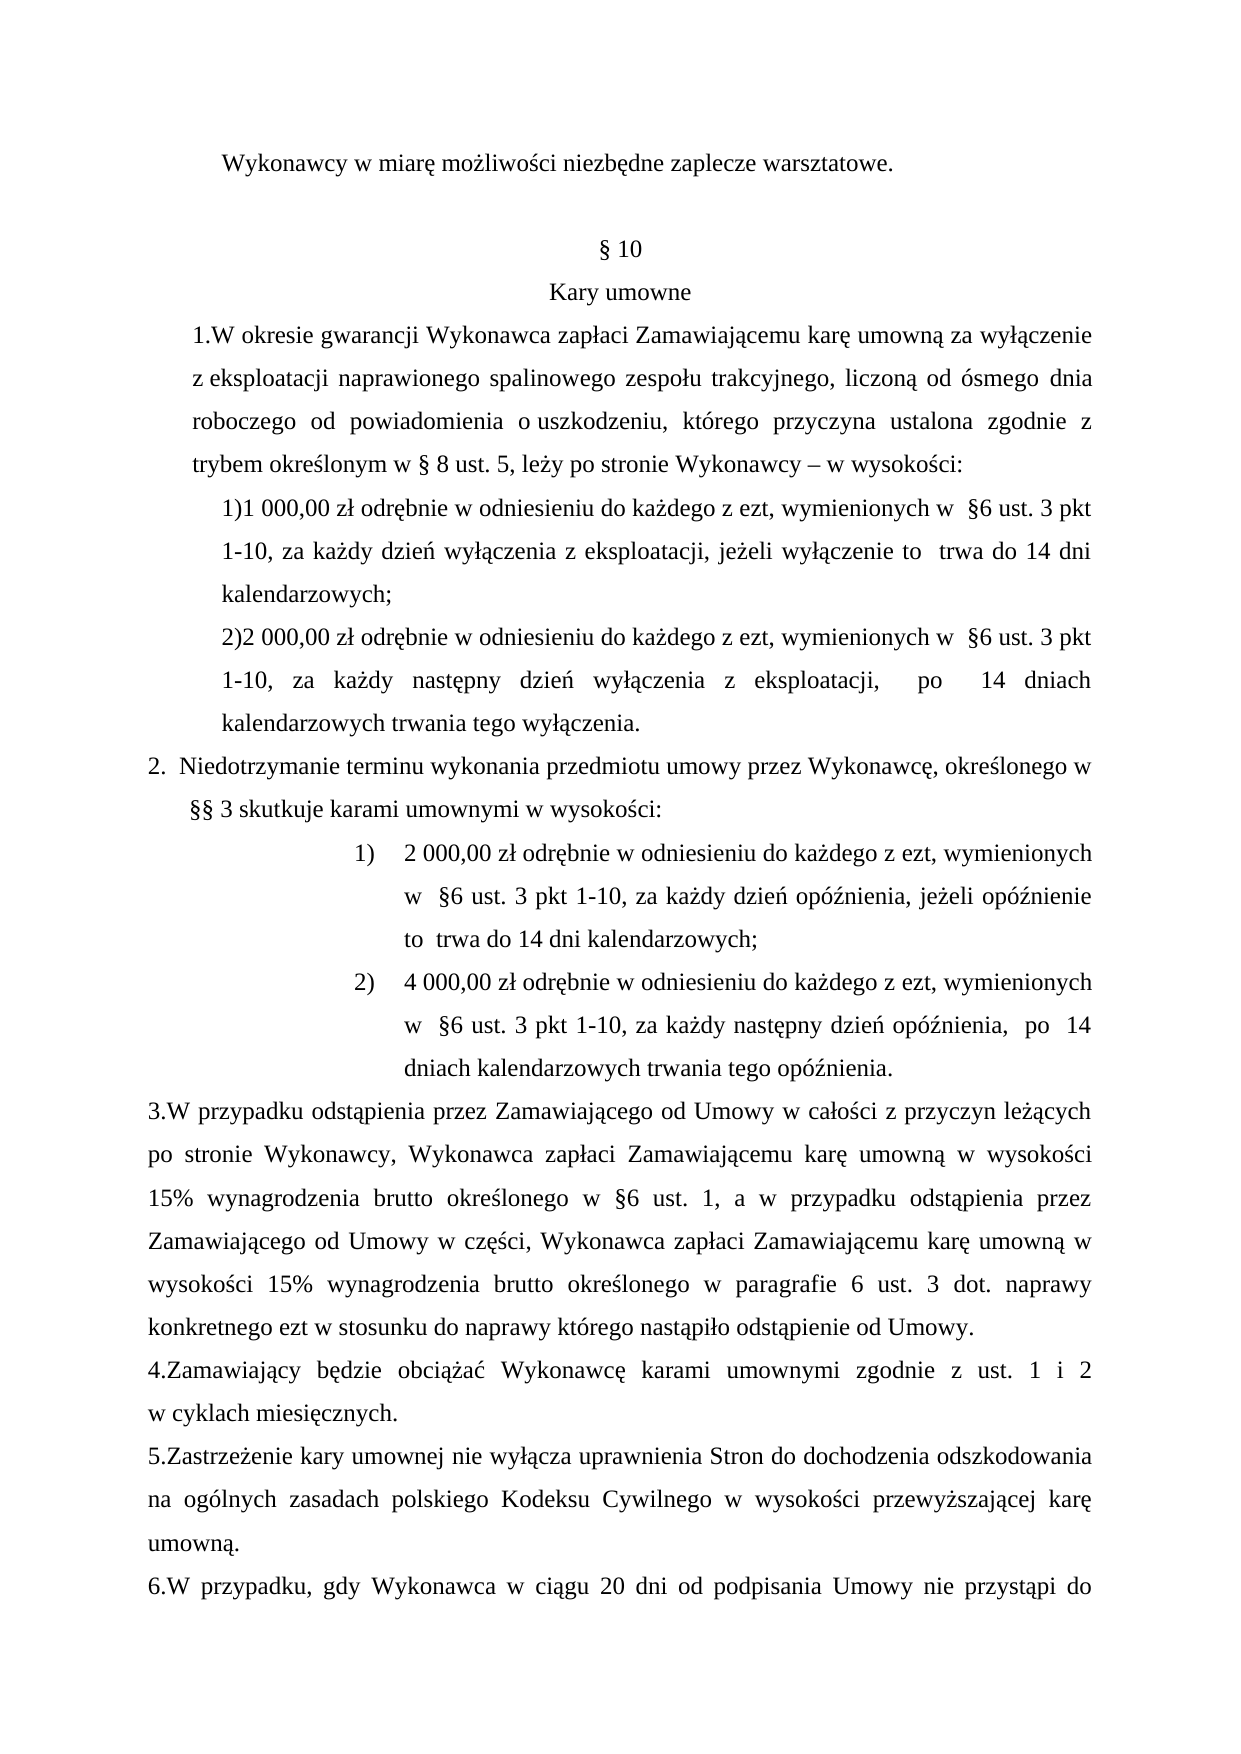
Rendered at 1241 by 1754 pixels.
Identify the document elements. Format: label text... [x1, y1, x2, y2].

text 2. Niedotrzymanie terminu wykonania przedmiotu umowy przez Wykonawcę, określonego w § 3 skutkuje karami umownymi w wysokości: [148, 751, 1093, 823]
list 2 000,00 zł odrębnie w odniesieniu do każdego z ezt, wymienionych w §6 ust. 3 pkt 1-10, za każdy dzień opóźnienia, jeżeli opóźnienie to trwa do 14 dni kalendarzowych; [354, 838, 1093, 953]
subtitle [192, 148, 1093, 176]
text 4.Zamawiający będzie obciążać Wykonawcę karami umownymi zgodnie z ust. 1 i 2 w cyklach miesięcznych. [148, 1355, 1093, 1427]
list 4 000,00 zł odrębnie w odniesieniu do każdego z ezt, wymienionych w §6 ust. 3 pkt 1-10, za każdy następny dzień opóźnienia, po 14 dniach kalendarzowych trwania tego opóźnienia. [354, 967, 1093, 1082]
text 5.Zastrzeżenie kary umownej nie wyłącza uprawnienia Stron do dochodzenia odszkodowania na ogólnych zasadach polskiego Kodeksu Cywilnego w wysokości przewyższającej karę umowną. [148, 1441, 1093, 1556]
subtitle Kary umowne [148, 277, 1093, 306]
text 1)1 000,00 zł odrębnie w odniesieniu do każdego z ezt, wymienionych w §6 ust. 3 pkt 1-10, za każdy dzień wyłączenia z eksploatacji, jeżeli wyłączenie to trwa do 14 dni kalendarzowych; [221, 493, 1093, 608]
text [148, 1571, 1093, 1599]
subtitle § 10 [148, 234, 1093, 263]
text 3.W przypadku odstąpienia przez Zamawiającego od Umowy w całości z przyczyn leżących po stronie Wykonawcy, Wykonawca zapłaci Zamawiającemu karę umowną w wysokości 15% wynagrodzenia brutto określonego w §6 ust. 1, a w przypadku odstąpienia przez Zamawiającego od Umowy w części, Wykonawca zapłaci Zamawiającemu karę umowną w wysokości 15% wynagrodzenia brutto określonego w paragrafie 6 ust. 3 dot. naprawy konkretnego ezt w stosunku do naprawy którego nastąpiło odstąpienie od Umowy. [148, 1096, 1093, 1341]
text 1.W okresie gwarancji Wykonawca zapłaci Zamawiającemu karę umowną za wyłączenie z eksploatacji naprawionego spalinowego zespołu trakcyjnego, liczoną od ósmego dnia roboczego od powiadomienia o uszkodzeniu, którego przyczyna ustalona zgodnie z trybem określonym w § 8 ust. 5, leży po stronie Wykonawcy – w wysokości: [192, 320, 1093, 478]
text 2)2 000,00 zł odrębnie w odniesieniu do każdego z ezt, wymienionych w §6 ust. 3 pkt 1-10, za każdy następny dzień wyłączenia z eksploatacji, po 14 dniach kalendarzowych trwania tego wyłączenia. [221, 622, 1093, 737]
